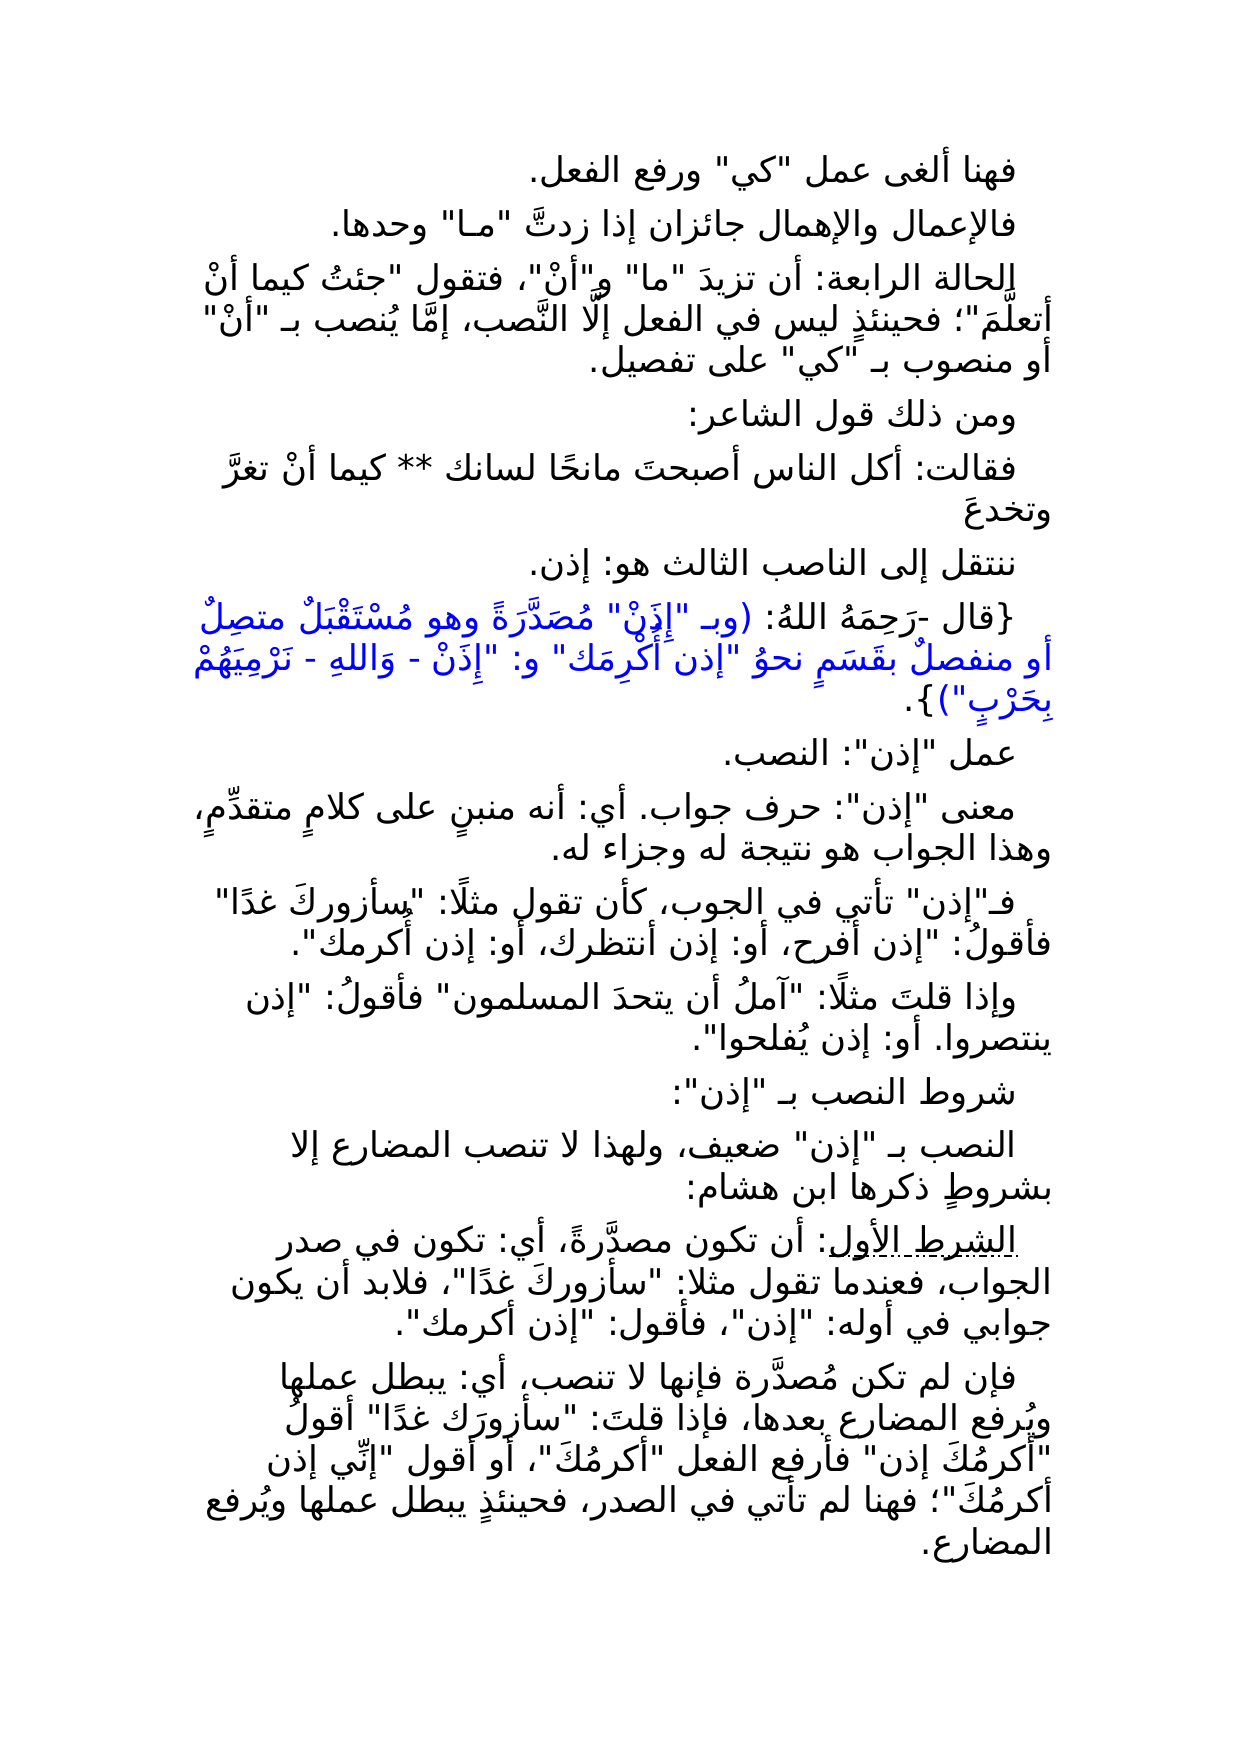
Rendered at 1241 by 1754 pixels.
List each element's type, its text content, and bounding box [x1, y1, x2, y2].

text فهنا ألغى عمل "كي" ورفع الفعل. [187, 150, 1053, 191]
text {قال -رَحِمَهُ اللهُ: (وبـ "إِذَنْ" مُصَدَّرَةً وهو مُسْتَقْبَلٌ متصِلٌ أو منفصلٌ بقَسَمٍ نحوُ "إذن أُكْرِمَك" و: "إِذَنْ - وَاللهِ - نَرْمِيَهُمْ بِحَرْبٍ")}. [187, 596, 1053, 720]
text عمل "إذن": النصب. [187, 732, 1053, 774]
text فالإعمال والإهمال جائزان إذا زدتَّ "مـا" وحدها. [187, 204, 1053, 245]
text الشرط الأول: أن تكون مصدَّرةً، أي: تكون في صدر الجواب، فعندما تقول مثلا: "سأزوركَ غدًا"، فلابد أن يكون جوابي في أوله: "إذن"، فأقول: "إذن أكرمك". [187, 1220, 1053, 1344]
text فإن لم تكن مُصدَّرة فإنها لا تنصب، أي: يبطل عملها ويُرفع المضارع بعدها، فإذا قلتَ: "سأزورَك غدًا" أقولُ "أكرمُكَ إذن" فأرفع الفعل "أكرمُكَ"، أو أقول "إنِّي إذن أكرمُكَ"؛ فهنا لم تأتي في الصدر، فحينئذٍ يبطل عملها ويُرفع المضارع. [187, 1356, 1053, 1562]
text فـ"إذن" تأتي في الجوب، كأن تقول مثلًا: "سأزوركَ غدًا" فأقولُ: "إذن أفرح، أو: إذن أنتظرك، أو: إذن أُكرمك". [187, 881, 1053, 964]
text ومن ذلك قول الشاعر: [187, 394, 1053, 435]
text شروط النصب بـ "إذن": [187, 1071, 1053, 1112]
text الحالة الرابعة: أن تزيدَ "ما" و"أنْ"، فتقول "جئتُ كيما أنْ أتعلَّمَ"؛ فحينئذٍ ليس في الفعل إلَّا النَّصب، إمَّا يُنصب بـ "أنْ" أو منصوب بـ "كي" على تفصيل. [187, 257, 1053, 381]
text معنى "إذن": حرف جواب. أي: أنه منبنٍ على كلامٍ متقدِّمٍ، وهذا الجواب هو نتيجة له وجزاء له. [187, 786, 1053, 869]
text فقالت: أكل الناس أصبحتَ مانحًا لسانك ** كيما أنْ تغرَّ وتخدعَ [187, 447, 1053, 530]
text النصب بـ "إذن" ضعيف، ولهذا لا تنصب المضارع إلا بشروطٍ ذكرها ابن هشام: [187, 1125, 1053, 1207]
text ننتقل إلى الناصب الثالث هو: إذن. [187, 542, 1053, 584]
text وإذا قلتَ مثلًا: "آملُ أن يتحدَ المسلمون" فأقولُ: "إذن ينتصروا. أو: إذن يُفلحوا". [187, 976, 1053, 1059]
